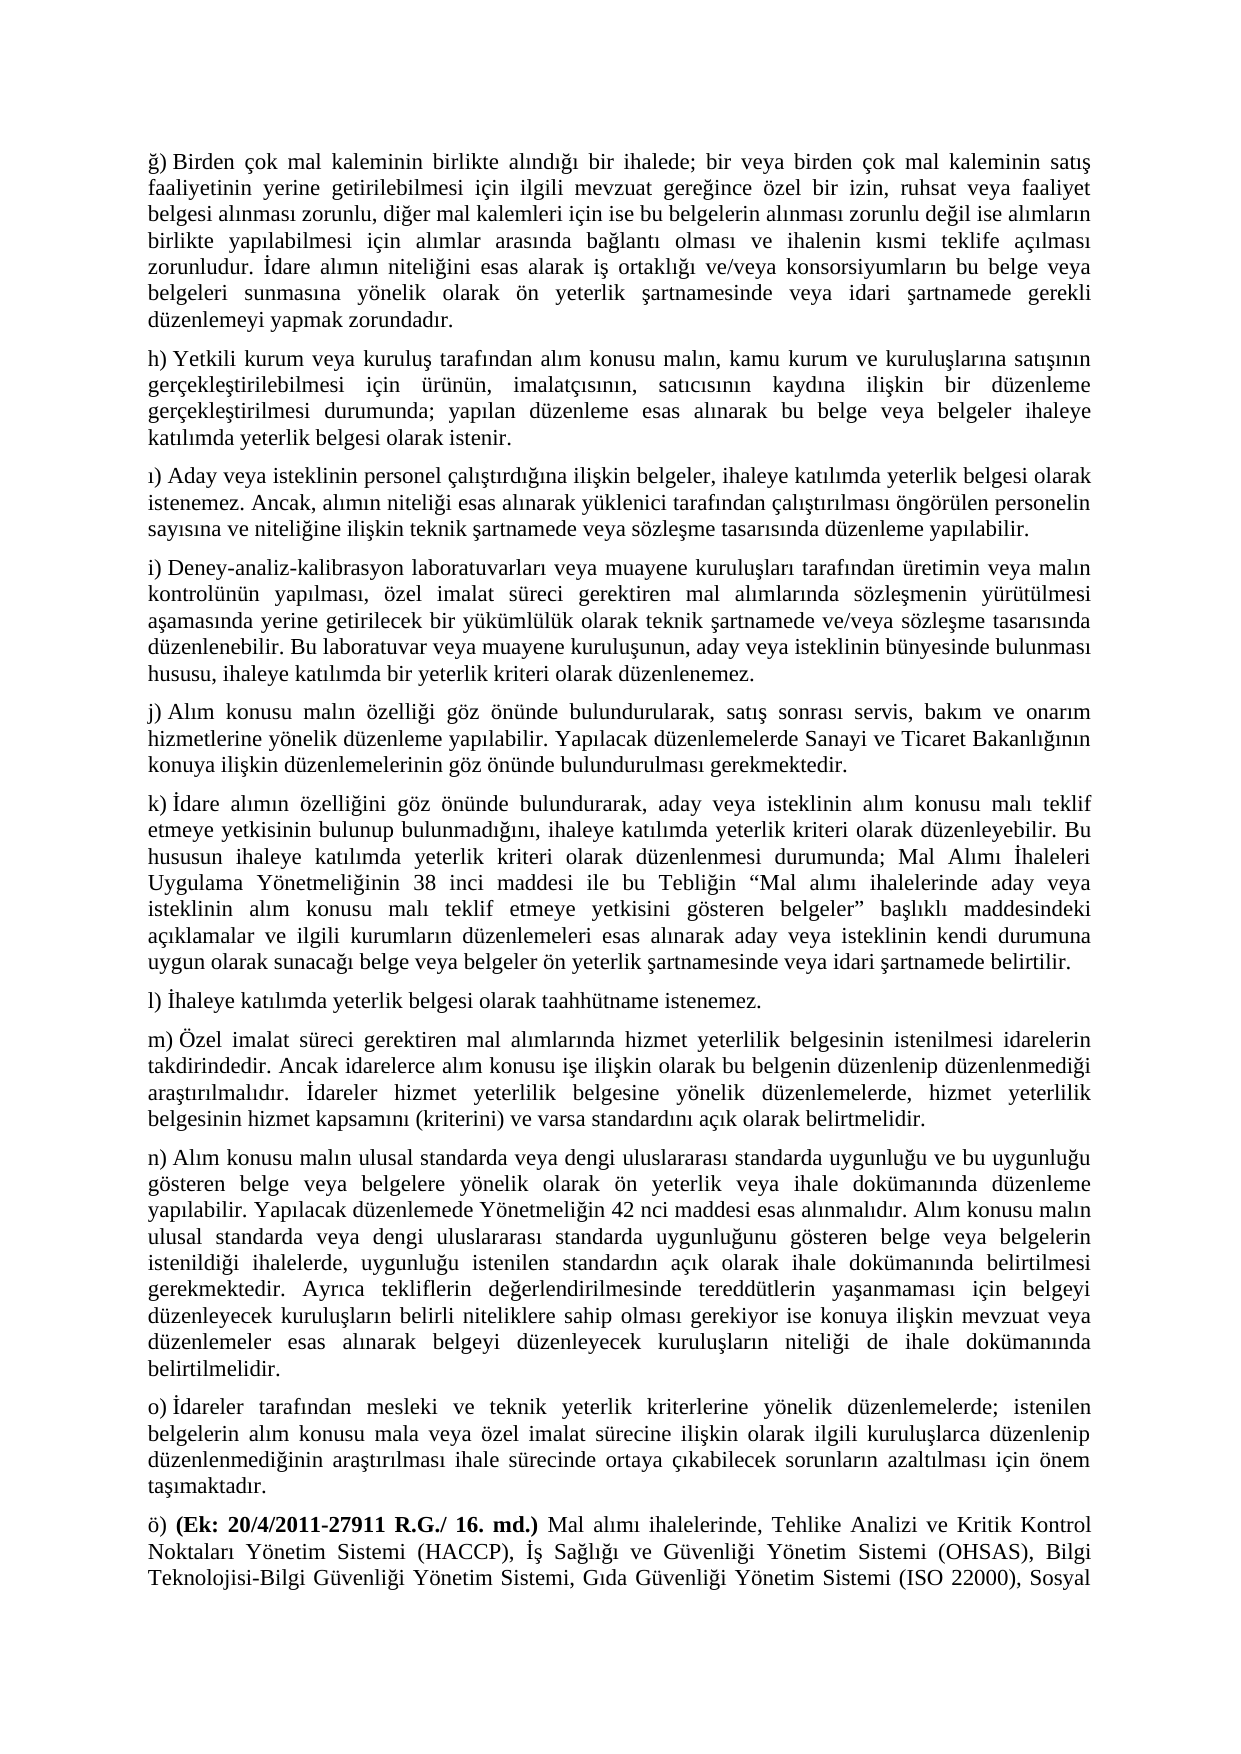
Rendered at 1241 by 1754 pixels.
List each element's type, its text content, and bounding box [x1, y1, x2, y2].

text j) Alım konusu malın özelliği göz önünde bulundurularak, satış sonrası servis, bakım ve onarım hizmetlerine yönelik düzenleme yapılabilir. Yapılacak düzenlemelerde Sanayi ve Ticaret Bakanlığının konuya ilişkin düzenlemelerinin göz önünde bulundurulması gerekmektedir. [148, 698, 1092, 777]
text o) İdareler tarafından mesleki ve teknik yeterlik kriterlerine yönelik düzenlemelerde; istenilen belgelerin alım konusu mala veya özel imalat sürecine ilişkin olarak ilgili kuruluşlarca düzenlenip düzenlenmediğinin araştırılması ihale sürecinde ortaya çıkabilecek sorunların azaltılması için önem taşımaktadır. [148, 1393, 1092, 1499]
text n) Alım konusu malın ulusal standarda veya dengi uluslararası standarda uygunluğu ve bu uygunluğu gösteren belge veya belgelere yönelik olarak ön yeterlik veya ihale dokümanında düzenleme yapılabilir. Yapılacak düzenlemede Yönetmeliğin 42 nci maddesi esas alınmalıdır. Alım konusu malın ulusal standarda veya dengi uluslararası standarda uygunluğunu gösteren belge veya belgelerin istenildiği ihalelerde, uygunluğu istenilen standardın açık olarak ihale dokümanında belirtilmesi gerekmektedir. Ayrıca tekliflerin değerlendirilmesinde tereddütlerin yaşanmaması için belgeyi düzenleyecek kuruluşların belirli niteliklere sahip olması gerekiyor ise konuya ilişkin mevzuat veya düzenlemeler esas alınarak belgeyi düzenleyecek kuruluşların niteliği de ihale dokümanında belirtilmelidir. [148, 1144, 1092, 1381]
text k) İdare alımın özelliğini göz önünde bulundurarak, aday veya isteklinin alım konusu malı teklif etmeye yetkisinin bulunup bulunmadığını, ihaleye katılımda yeterlik kriteri olarak düzenleyebilir. Bu hususun ihaleye katılımda yeterlik kriteri olarak düzenlenmesi durumunda; Mal Alımı İhaleleri Uygulama Yönetmeliğinin 38 inci maddesi ile bu Tebliğin “Mal alımı ihalelerinde aday veya isteklinin alım konusu malı teklif etmeye yetkisini gösteren belgeler” başlıklı maddesindeki açıklamalar ve ilgili kurumların düzenlemeleri esas alınarak aday veya isteklinin kendi durumuna uygun olarak sunacağı belge veya belgeler ön yeterlik şartnamesinde veya idari şartnamede belirtilir. [148, 790, 1092, 974]
text h) Yetkili kurum veya kuruluş tarafından alım konusu malın, kamu kurum ve kuruluşlarına satışının gerçekleştirilebilmesi için ürünün, imalatçısının, satıcısının kaydına ilişkin bir düzenleme gerçekleştirilmesi durumunda; yapılan düzenleme esas alınarak bu belge veya belgeler ihaleye katılımda yeterlik belgesi olarak istenir. [148, 345, 1092, 450]
text l) İhaleye katılımda yeterlik belgesi olarak taahhütname istenemez. [148, 987, 1092, 1013]
text i) Deney-analiz-kalibrasyon laboratuvarları veya muayene kuruluşları tarafından üretimin veya malın kontrolünün yapılması, özel imalat süreci gerektiren mal alımlarında sözleşmenin yürütülmesi aşamasında yerine getirilecek bir yükümlülük olarak teknik şartnamede ve/veya sözleşme tasarısında düzenlenebilir. Bu laboratuvar veya muayene kuruluşunun, aday veya isteklinin bünyesinde bulunması hususu, ihaleye katılımda bir yeterlik kriteri olarak düzenlenemez. [148, 554, 1092, 686]
text m) Özel imalat süreci gerektiren mal alımlarında hizmet yeterlilik belgesinin istenilmesi idarelerin takdirindedir. Ancak idarelerce alım konusu işe ilişkin olarak bu belgenin düzenlenip düzenlenmediği araştırılmalıdır. İdareler hizmet yeterlilik belgesine yönelik düzenlemelerde, hizmet yeterlilik belgesinin hizmet kapsamını (kriterini) ve varsa standardını açık olarak belirtmelidir. [148, 1026, 1092, 1131]
text ı) Aday veya isteklinin personel çalıştırdığına ilişkin belgeler, ihaleye katılımda yeterlik belgesi olarak istenemez. Ancak, alımın niteliği esas alınarak yüklenici tarafından çalıştırılması öngörülen personelin sayısına ve niteliğine ilişkin teknik şartnamede veya sözleşme tasarısında düzenleme yapılabilir. [148, 463, 1092, 542]
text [148, 1511, 1092, 1590]
text ğ) Birden çok mal kaleminin birlikte alındığı bir ihalede; bir veya birden çok mal kaleminin satış faaliyetinin yerine getirilebilmesi için ilgili mevzuat gereğince özel bir izin, ruhsat veya faaliyet belgesi alınması zorunlu, diğer mal kalemleri için ise bu belgelerin alınması zorunlu değil ise alımların birlikte yapılabilmesi için alımlar arasında bağlantı olması ve ihalenin kısmi teklife açılması zorunludur. İdare alımın niteliğini esas alarak iş ortaklığı ve/veya konsorsiyumların bu belge veya belgeleri sunmasına yönelik olarak ön yeterlik şartnamesinde veya idari şartnamede gerekli düzenlemeyi yapmak zorundadır. [148, 148, 1092, 332]
